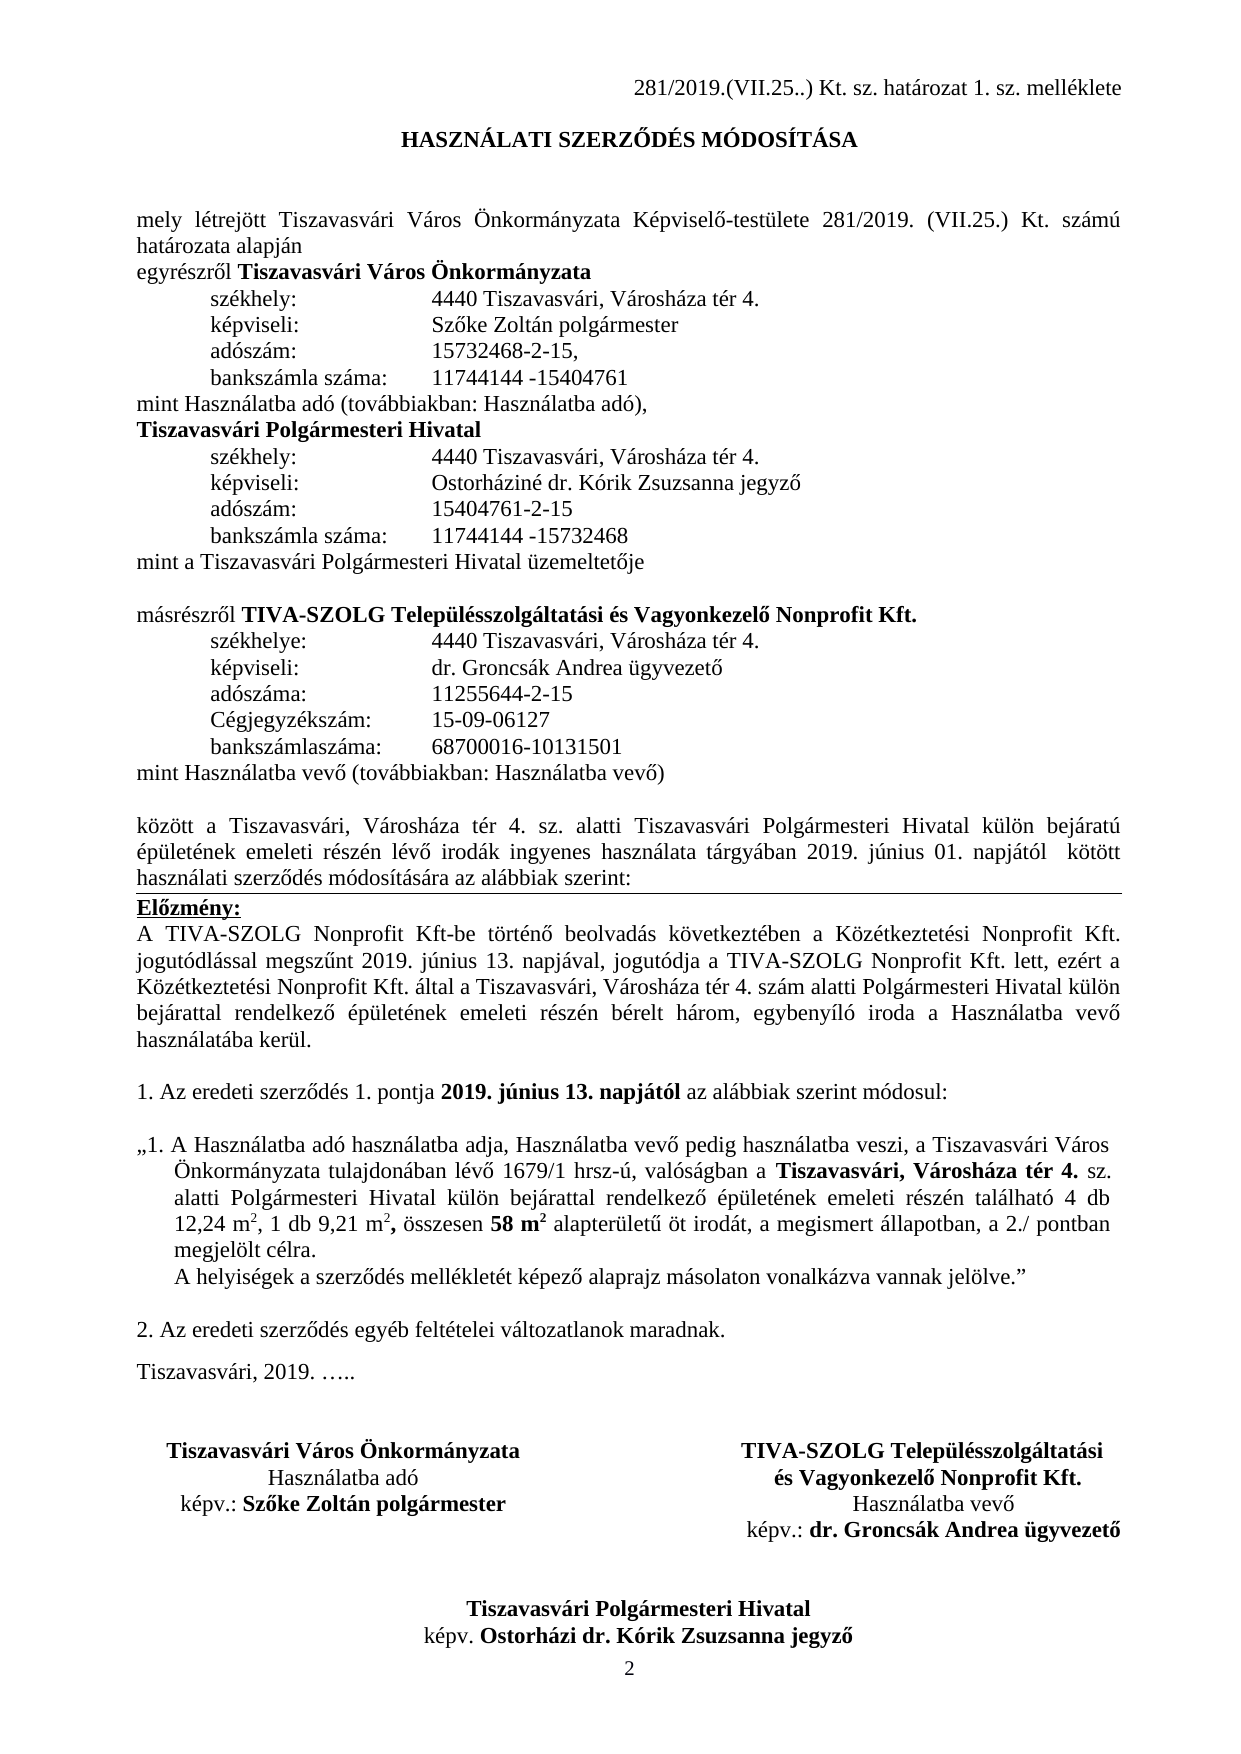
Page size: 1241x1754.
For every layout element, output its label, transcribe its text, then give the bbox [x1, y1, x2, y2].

text A helyiségek a szerződés mellékletét képező alaprajz másolaton vonalkázva vannak jelölve.” [174, 1263, 1112, 1289]
text HASZNÁLATI SZERZŐDÉS MÓDOSÍTÁSA [136, 127, 1122, 153]
text mint Használatba vevő (továbbiakban: Használatba vevő) [136, 759, 1122, 785]
text székhelye: 4440 Tiszavasvári, Városháza tér 4. [136, 627, 1122, 654]
text Tiszavasvári, 2019. ….. [136, 1358, 1122, 1385]
text mint a Tiszavasvári Polgármesteri Hivatal üzemeltetője [136, 548, 1122, 574]
text képviseli: Szőke Zoltán polgármester [136, 311, 1122, 337]
text 1. Az eredeti szerződés 1. pontja 2019. június 13. napjától az alábbiak szerint módosul: [136, 1078, 1122, 1105]
text Használatba adó és Vagyonkezelő Nonprofit Kft. [136, 1464, 1122, 1490]
text képv.: Szőke Zoltán polgármester Használatba vevő [136, 1490, 1122, 1516]
text bankszámlaszáma: 68700016-10131501 [136, 733, 1122, 759]
text A TIVA-SZOLG Nonprofit Kft-be történő beolvadás következtében a Közétkeztetési Nonprofit Kft. jogutódlással megszűnt 2019. június 13. napjával, jogutódja a TIVA-SZOLG Nonprofit Kft. lett, ezért a Közétkeztetési Nonprofit Kft. által a Tiszavasvári, Városháza tér 4. szám alatti Polgármesteri Hivatal külön bejárattal rendelkező épületének emeleti részén bérelt három, egybenyíló iroda a Használatba vevő használatába kerül. [136, 920, 1122, 1052]
text Előzmény: [136, 894, 1122, 920]
text 2. Az eredeti szerződés egyéb feltételei változatlanok maradnak. [136, 1316, 1122, 1342]
text 281/2019.(VII.25..) Kt. sz. határozat 1. sz. melléklete [136, 74, 1122, 100]
text mint Használatba adó (továbbiakban: Használatba adó), [136, 390, 1122, 416]
text bankszámla száma: 11744144 -15404761 [210, 364, 1122, 390]
text másrészről TIVA-SZOLG Településszolgáltatási és Vagyonkezelő Nonprofit Kft. [136, 601, 1122, 627]
text képviseli: dr. Groncsák Andrea ügyvezető [136, 654, 1122, 680]
text adószáma: 11255644-2-15 [136, 680, 1122, 706]
text egyrészről Tiszavasvári Város Önkormányzata [136, 258, 1122, 285]
text Cégjegyzékszám: 15-09-06127 [136, 706, 1122, 733]
text székhely: 4440 Tiszavasvári, Városháza tér 4. [210, 285, 1122, 311]
text képv. Ostorházi dr. Kórik Zsuzsanna jegyző [136, 1622, 1122, 1648]
text adószám: 15732468-2-15, [210, 337, 1122, 364]
text bankszámla száma: 11744144 -15732468 [210, 522, 1122, 548]
text Tiszavasvári Város Önkormányzata TIVA-SZOLG Településszolgáltatási [136, 1437, 1122, 1464]
text Tiszavasvári Polgármesteri Hivatal [136, 1596, 1122, 1622]
text között a Tiszavasvári, Városháza tér 4. sz. alatti Tiszavasvári Polgármesteri Hivatal külön bejáratú épületének emeleti részén lévő irodák ingyenes használata tárgyában 2019. június 01. napjától kötött használati szerződés módosítására az alábbiak szerint: [136, 812, 1122, 893]
text Tiszavasvári Polgármesteri Hivatal [136, 416, 1122, 443]
text mely létrejött Tiszavasvári Város Önkormányzata Képviselő-testülete 281/2019. (VII.25.) Kt. számú határozata alapján [136, 206, 1122, 258]
text képviseli: Ostorháziné dr. Kórik Zsuzsanna jegyző [136, 469, 1122, 496]
text székhely: 4440 Tiszavasvári, Városháza tér 4. [210, 443, 1122, 469]
text adószám: 15404761-2-15 [210, 496, 1122, 522]
text képv.: dr. Groncsák Andrea ügyvezető [136, 1516, 1122, 1543]
text „1. A Használatba adó használatba adja, Használatba vevő pedig használatba veszi, a Tiszavasvári Város Önkormányzata tulajdonában lévő 1679/1 hrsz-ú, valóságban a Tiszavasvári, Városháza tér 4. sz. alatti Polgármesteri Hivatal külön bejárattal rendelkező épületének emeleti részén található 4 db 12,24 m2, 1 db 9,21 m2, összesen 58 m2 alapterületű öt irodát, a megismert állapotban, a 2./ pontban megjelölt célra. [136, 1131, 1112, 1263]
